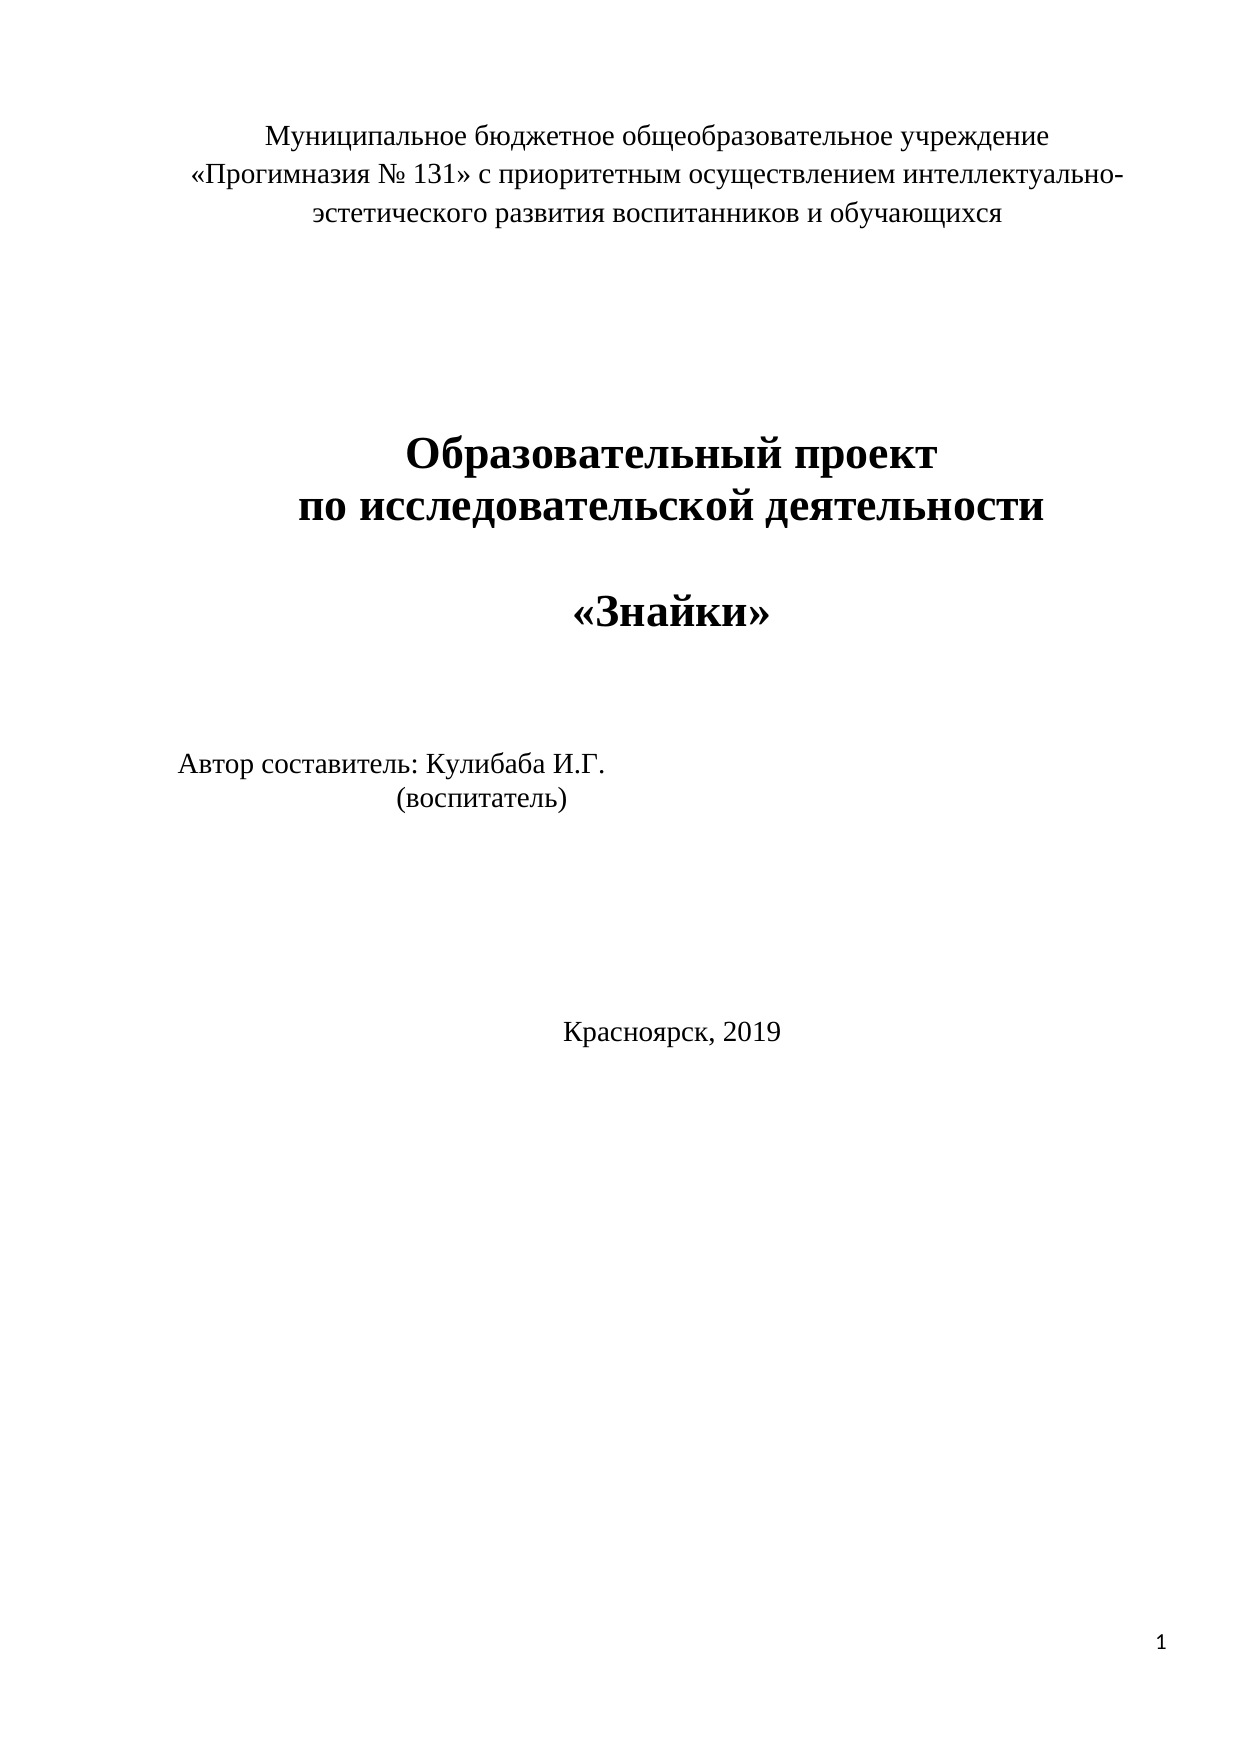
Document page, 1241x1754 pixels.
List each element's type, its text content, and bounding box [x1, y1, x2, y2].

text «Прогимназия № 131» с приоритетным осуществлением интеллектуально-эстетического развития воспитанников и обучающихся [177, 156, 1137, 228]
text Образовательный проект [177, 425, 1167, 478]
text (воспитатель) [177, 780, 1167, 813]
text «Знайки» [177, 583, 1167, 636]
text Муниципальное бюджетное общеобразовательное учреждение [177, 118, 1137, 151]
text Автор составитель: Кулибаба И.Г. [177, 746, 1167, 780]
text Красноярск, 2019 [177, 1014, 1167, 1048]
text по исследовательской деятельности [177, 478, 1167, 531]
